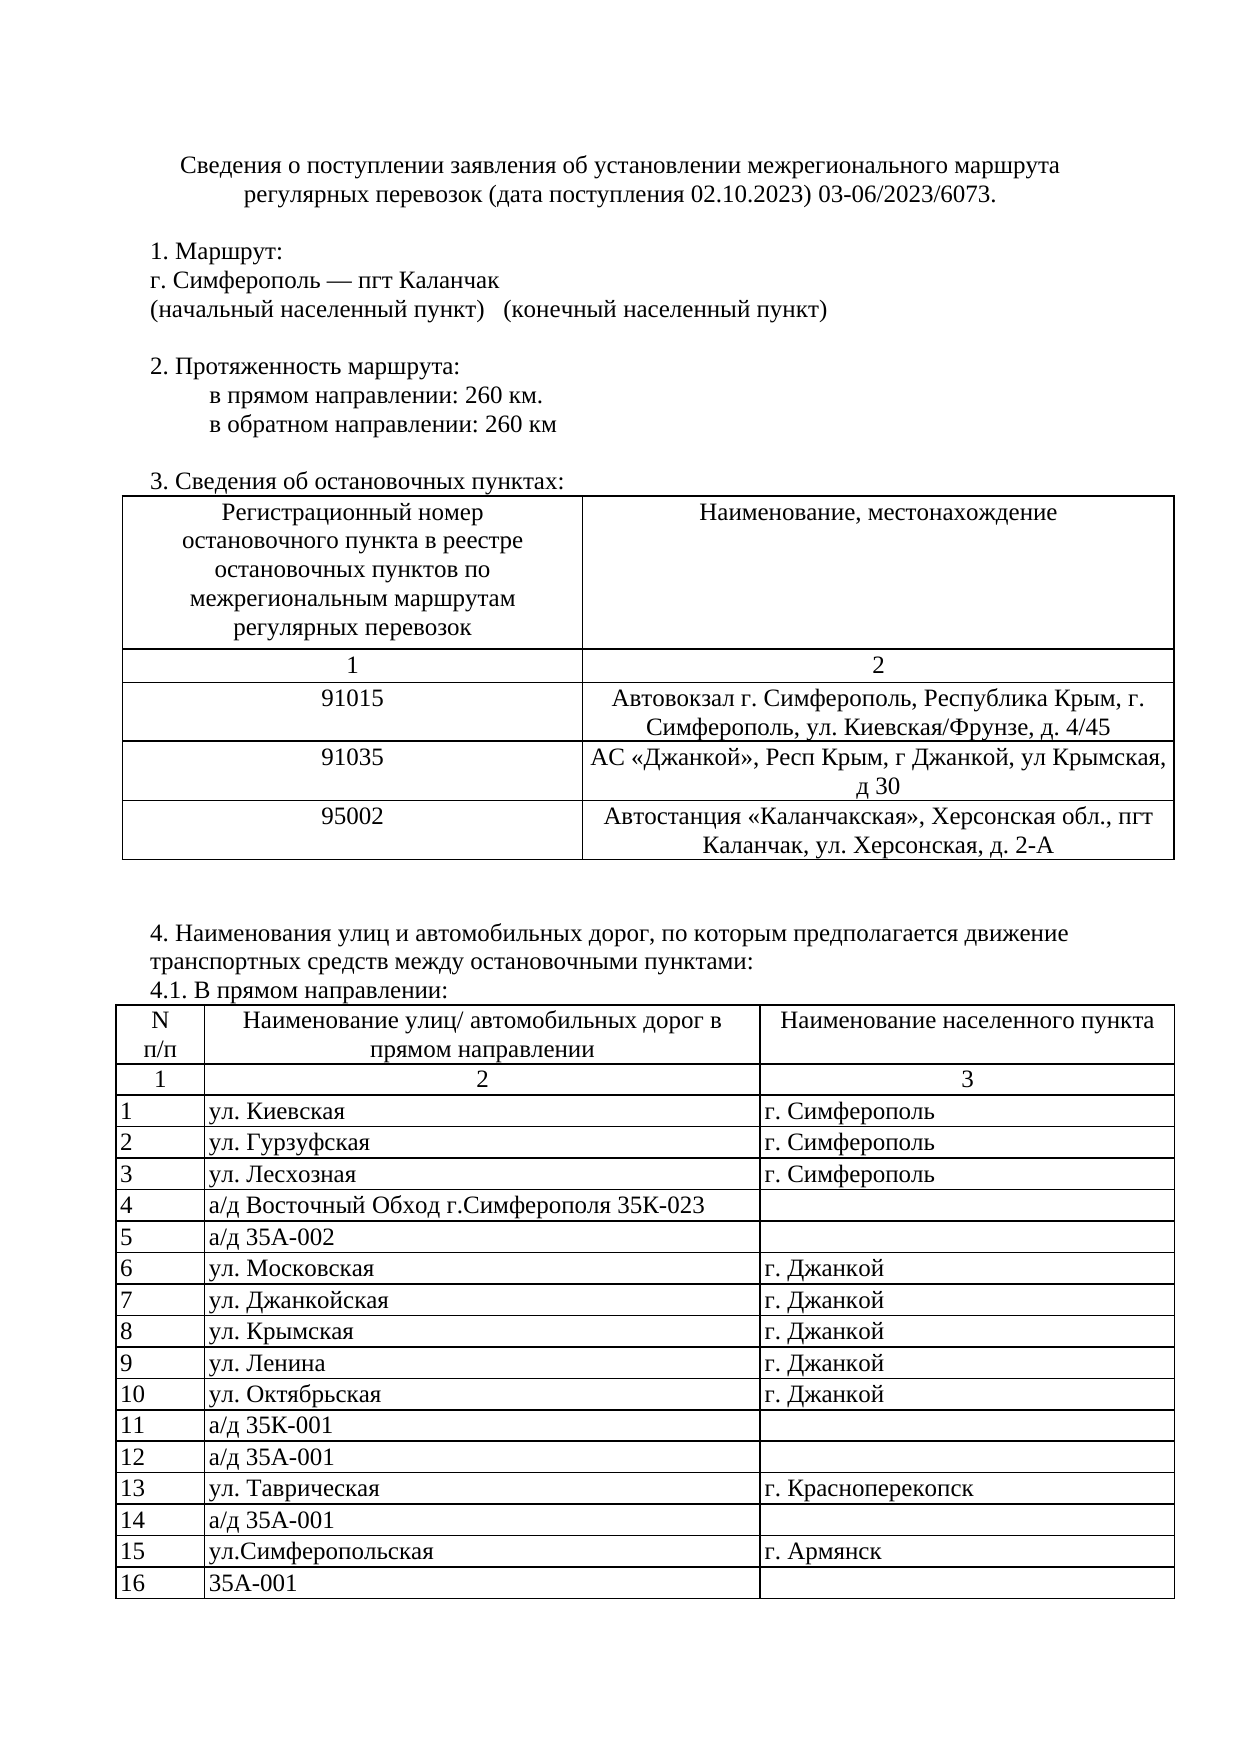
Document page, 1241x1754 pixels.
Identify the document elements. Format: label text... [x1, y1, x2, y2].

text 4.1. В прямом направлении: [150, 975, 1090, 1004]
table_header N п/п [117, 1006, 204, 1063]
text г. Симферополь — пгт Каланчак [150, 265, 1090, 294]
table_cell 2 [583, 650, 1173, 681]
table_cell [761, 1442, 1174, 1472]
table_cell ул. Московская [205, 1253, 759, 1283]
table_cell 3 [761, 1065, 1174, 1094]
table_cell [761, 1222, 1174, 1252]
table_cell а/д Восточный Обход г.Симферополя 35К-023 [205, 1190, 759, 1220]
table_cell г. Симферополь [761, 1096, 1174, 1126]
table_cell [761, 1411, 1174, 1440]
table_header Наименование, местонахождение [583, 497, 1173, 648]
table_cell Автостанция «Каланчакская», Херсонская обл., пгт Каланчак, ул. Херсонская, д. 2-А [583, 801, 1173, 858]
table_cell 12 [117, 1442, 204, 1472]
table_cell 5 [117, 1222, 204, 1252]
table_cell 7 [117, 1285, 204, 1314]
table_cell г. Джанкой [761, 1316, 1174, 1346]
table_cell 6 [117, 1253, 204, 1283]
table_cell 91015 [123, 683, 582, 740]
table_cell г. Джанкой [761, 1348, 1174, 1377]
table_cell 16 [117, 1568, 204, 1598]
table_cell а/д 35А-001 [205, 1442, 759, 1472]
text (начальный населенный пункт) (конечный населенный пункт) [150, 294, 1090, 322]
table_cell ул. Таврическая [205, 1473, 759, 1503]
table_cell [761, 1505, 1174, 1535]
table_cell г. Симферополь [761, 1159, 1174, 1189]
table_cell ул. Октябрьская [205, 1379, 759, 1409]
table_cell г. Джанкой [761, 1379, 1174, 1409]
table_cell 15 [117, 1536, 204, 1566]
text 3. Сведения об остановочных пунктах: [150, 466, 1090, 495]
table_cell а/д 35А-001 [205, 1505, 759, 1535]
table_cell [761, 1190, 1174, 1220]
table_cell ул. Ленина [205, 1348, 759, 1377]
table_cell 10 [117, 1379, 204, 1409]
table_cell 8 [117, 1316, 204, 1346]
table_cell 2 [117, 1127, 204, 1157]
text 1. Маршрут: [150, 236, 1090, 265]
table_cell АС «Джанкой», Респ Крым, г Джанкой, ул Крымская, д 30 [583, 742, 1173, 799]
table_cell г. Армянск [761, 1536, 1174, 1566]
table_cell ул.Симферопольская [205, 1536, 759, 1566]
table_header Наименование улиц/ автомобильных дорог в прямом направлении [205, 1006, 759, 1063]
text 4. Наименования улиц и автомобильных дорог, по которым предполагается движение транспортных средств между остановочными пунктами: [150, 918, 1090, 975]
table_cell г. Симферополь [761, 1127, 1174, 1157]
table_cell 3 [117, 1159, 204, 1189]
table_cell ул. Киевская [205, 1096, 759, 1126]
table_cell [761, 1568, 1174, 1598]
table_cell 35А-001 [205, 1568, 759, 1598]
text в прямом направлении: 260 км. [150, 380, 1090, 409]
table_cell 11 [117, 1411, 204, 1440]
table_cell ул. Джанкойская [205, 1285, 759, 1314]
table_cell г. Джанкой [761, 1253, 1174, 1283]
table_cell 1 [117, 1096, 204, 1126]
table_cell г. Красноперекопск [761, 1473, 1174, 1503]
table_header Наименование населенного пункта [761, 1006, 1174, 1063]
table_cell г. Джанкой [761, 1285, 1174, 1314]
table_cell а/д 35К-001 [205, 1411, 759, 1440]
table_cell ул. Гурзуфская [205, 1127, 759, 1157]
table_header Регистрационный номер остановочного пункта в реестре остановочных пунктов по межрегиональным маршрутам регулярных перевозок [123, 497, 582, 648]
text в обратном направлении: 260 км [150, 409, 1090, 437]
table_cell 14 [117, 1505, 204, 1535]
table_cell 1 [117, 1065, 204, 1094]
table_cell ул. Лесхозная [205, 1159, 759, 1189]
table_cell 1 [123, 650, 582, 681]
table_cell 91035 [123, 742, 582, 799]
text Сведения о поступлении заявления об установлении межрегионального маршрута регулярных перевозок (дата поступления 02.10.2023) 03-06/2023/6073. [150, 150, 1090, 207]
table_cell Автовокзал г. Симферополь, Республика Крым, г. Симферополь, ул. Киевская/Фрунзе, д. 4/45 [583, 683, 1173, 740]
text 2. Протяженность маршрута: [150, 351, 1090, 380]
table_cell 2 [205, 1065, 759, 1094]
table_cell 13 [117, 1473, 204, 1503]
table_cell 95002 [123, 801, 582, 858]
table_cell 9 [117, 1348, 204, 1377]
table_cell а/д 35А-002 [205, 1222, 759, 1252]
table_cell 4 [117, 1190, 204, 1220]
table_cell ул. Крымская [205, 1316, 759, 1346]
